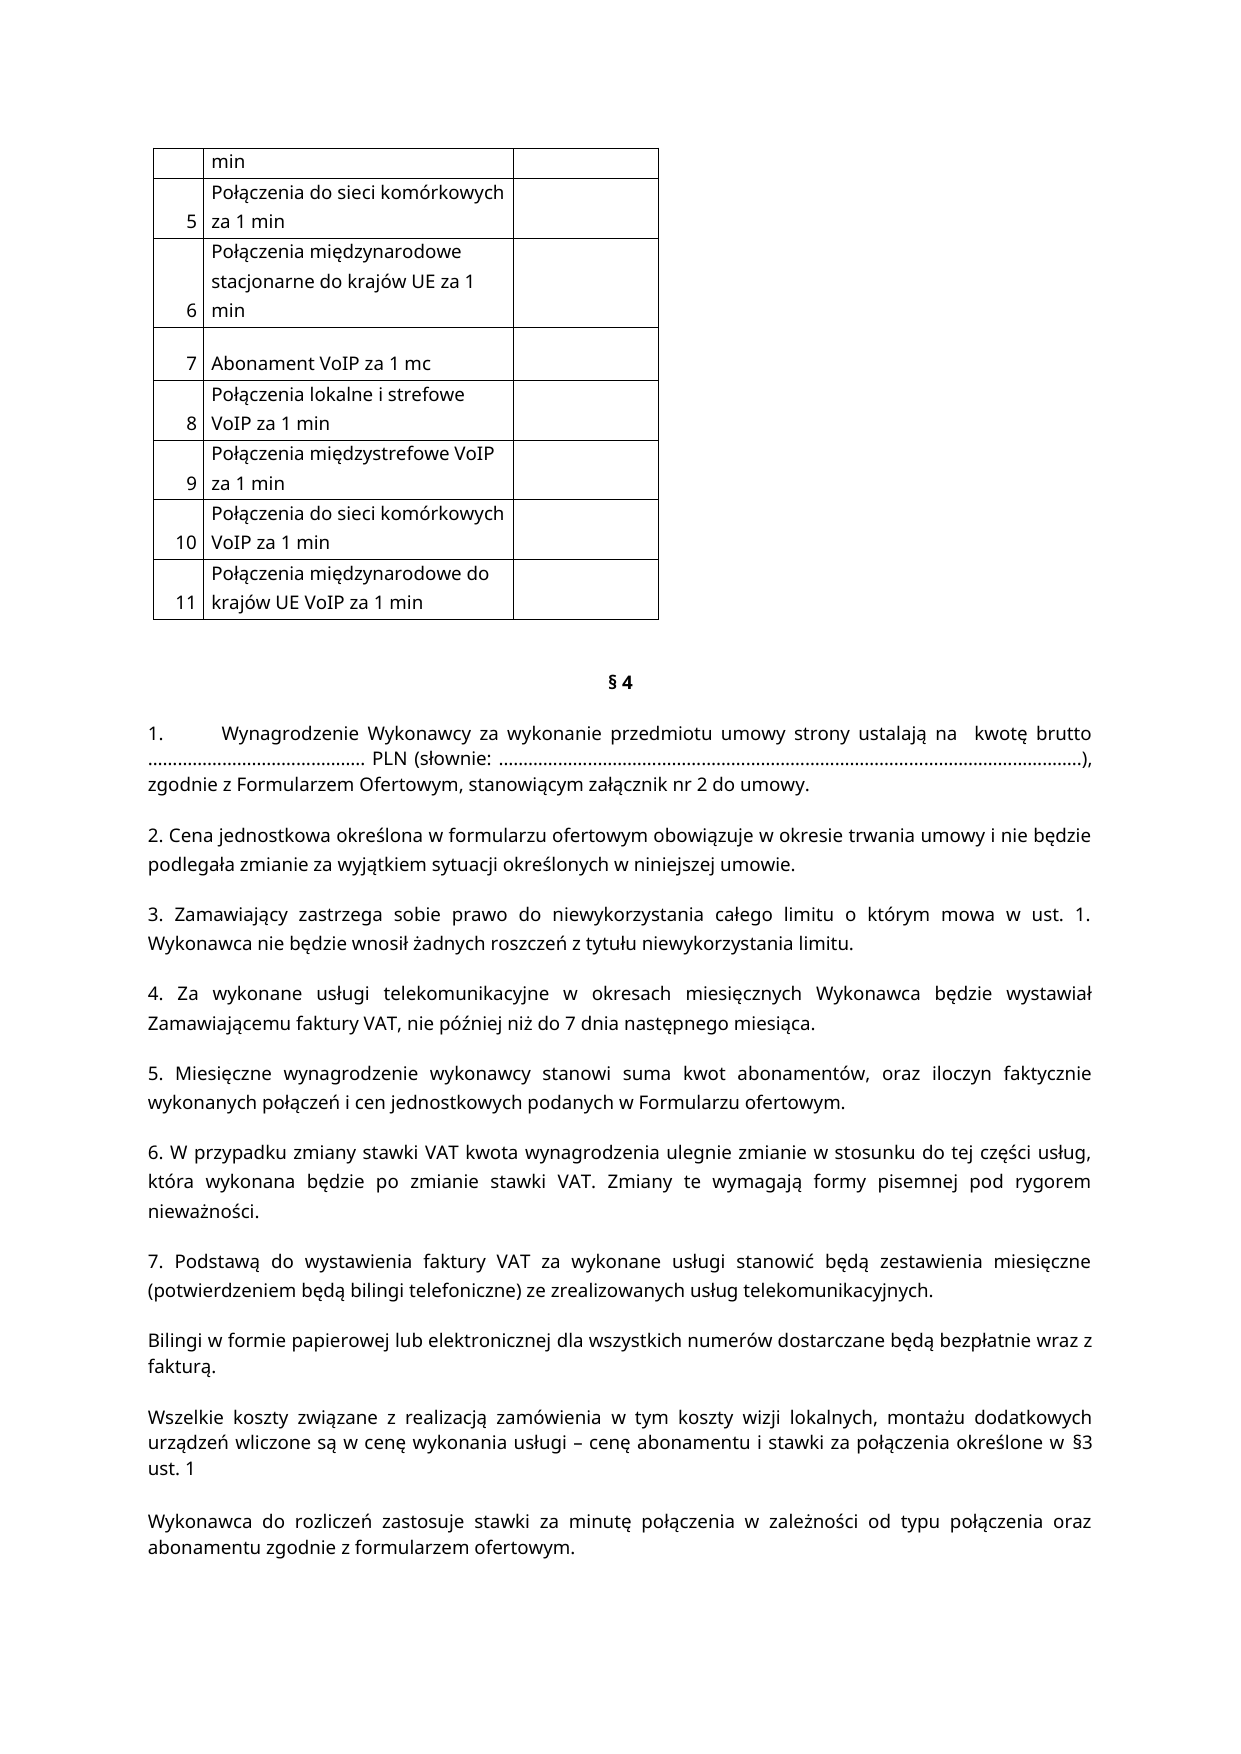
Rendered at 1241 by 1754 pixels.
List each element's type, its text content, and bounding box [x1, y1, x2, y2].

table_cell 5 [154, 179, 203, 238]
table_cell Połączenia międzynarodowe stacjonarne do krajów UE za 1 min [204, 239, 513, 327]
table_cell 8 [154, 381, 203, 439]
table_cell 4 [154, 149, 203, 178]
table_cell 6 [154, 239, 203, 327]
table_cell [514, 328, 658, 380]
text 3. Zamawiający zastrzega sobie prawo do niewykorzystania całego limitu o którym mowa w ust. 1. Wykonawca nie będzie wnosił żadnych roszczeń z tytułu niewykorzystania limitu. [148, 901, 1093, 956]
table_cell Połączenia lokalne i strefowe VoIP za 1 min [204, 381, 513, 439]
text Bilingi w formie papierowej lub elektronicznej dla wszystkich numerów dostarczane będą bezpłatnie wraz z fakturą. [148, 1327, 1093, 1378]
table_cell [514, 441, 658, 499]
text 7. Podstawą do wystawienia faktury VAT za wykonane usługi stanowić będą zestawienia miesięczne (potwierdzeniem będą bilingi telefoniczne) ze zrealizowanych usług telekomunikacyjnych. [148, 1248, 1093, 1303]
text § 4 [148, 670, 1093, 695]
text 2. Cena jednostkowa określona w formularzu ofertowym obowiązuje w okresie trwania umowy i nie będzie podlegała zmianie za wyjątkiem sytuacji określonych w niniejszej umowie. [148, 822, 1093, 877]
text Wszelkie koszty związane z realizacją zamówienia w tym koszty wizji lokalnych, montażu dodatkowych urządzeń wliczone są w cenę wykonania usługi – cenę abonamentu i stawki za połączenia określone w §3 ust. 1 [148, 1404, 1093, 1481]
table_cell [514, 500, 658, 559]
table_cell [514, 381, 658, 439]
table_cell Abonament VoIP za 1 mc [204, 328, 513, 380]
table_cell Połączenia międzystrefowe VoIP za 1 min [204, 441, 513, 499]
text 5. Miesięczne wynagrodzenie wykonawcy stanowi suma kwot abonamentów, oraz iloczyn faktycznie wykonanych połączeń i cen jednostkowych podanych w Formularzu ofertowym. [148, 1060, 1093, 1115]
table_cell 9 [154, 441, 203, 499]
table_cell 7 [154, 328, 203, 380]
text 6. W przypadku zmiany stawki VAT kwota wynagrodzenia ulegnie zmianie w stosunku do tej części usług, która wykonana będzie po zmianie stawki VAT. Zmiany te wymagają formy pisemnej pod rygorem nieważności. [148, 1139, 1093, 1223]
table_cell Połączenia międzynarodowe do krajów UE VoIP za 1 min [204, 560, 513, 618]
table_cell [514, 560, 658, 618]
table_cell [514, 179, 658, 238]
text Wykonawca do rozliczeń zastosuje stawki za minutę połączenia w zależności od typu połączenia oraz abonamentu zgodnie z formularzem ofertowym. [148, 1509, 1093, 1560]
table_cell 10 [154, 500, 203, 559]
table_cell [514, 239, 658, 327]
text 4. Za wykonane usługi telekomunikacyjne w okresach miesięcznych Wykonawca będzie wystawiał Zamawiającemu faktury VAT, nie później niż do 7 dnia następnego miesiąca. [148, 981, 1093, 1035]
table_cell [204, 149, 513, 178]
table_cell Połączenia do sieci komórkowych VoIP za 1 min [204, 500, 513, 559]
table_cell 11 [154, 560, 203, 618]
table_cell [514, 149, 658, 178]
list Wynagrodzenie Wykonawcy za wykonanie przedmiotu umowy strony ustalają na kwotę brutto …………………………………….. PLN (słownie: ………………..……………………………………………………………………………………..), zgodnie z Formularzem Ofertowym, stanowiącym załącznik nr 2 do umowy. [148, 720, 1093, 796]
table_cell Połączenia do sieci komórkowych za 1 min [204, 179, 513, 238]
